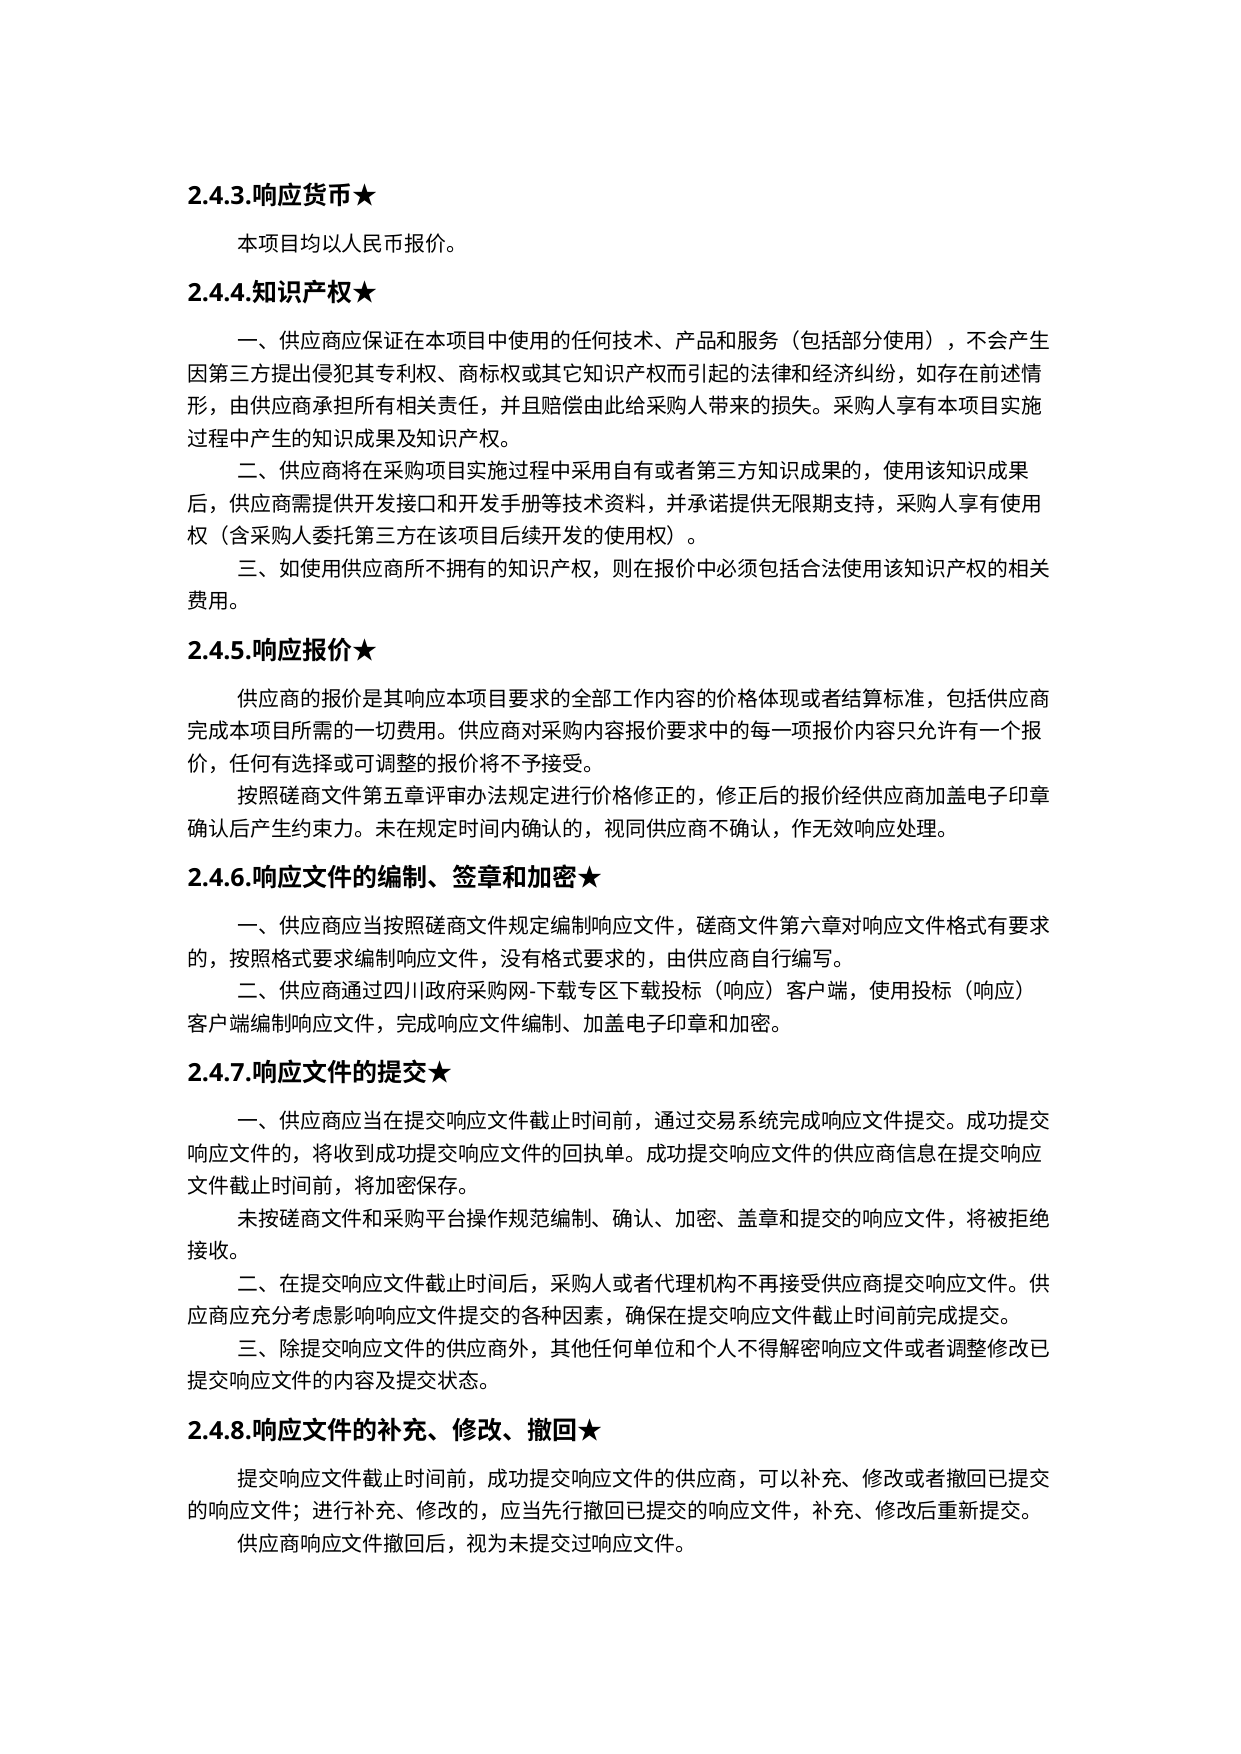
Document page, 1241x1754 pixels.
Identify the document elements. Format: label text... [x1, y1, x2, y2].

text 未按磋商文件和采购平台操作规范编制、确认、加密、盖章和提交的响应文件，将被拒绝接收。 [187, 1202, 1053, 1267]
text 一、供应商应保证在本项目中使用的任何技术、产品和服务（包括部分使用），不会产生因第三方提出侵犯其专利权、商标权或其它知识产权而引起的法律和经济纠纷，如存在前述情形，由供应商承担所有相关责任，并且赔偿由此给采购人带来的损失。采购人享有本项目实施过程中产生的知识成果及知识产权。 [187, 324, 1053, 454]
text 二、供应商将在采购项目实施过程中采用自有或者第三方知识成果的，使用该知识成果后，供应商需提供开发接口和开发手册等技术资料，并承诺提供无限期支持，采购人享有使用权（含采购人委托第三方在该项目后续开发的使用权）。 [187, 454, 1053, 552]
text 2.4.7.响应文件的提交★ [187, 1039, 1053, 1104]
text 2.4.3.响应货币★ [187, 162, 1053, 227]
text 二、在提交响应文件截止时间后，采购人或者代理机构不再接受供应商提交响应文件。供应商应充分考虑影响响应文件提交的各种因素，确保在提交响应文件截止时间前完成提交。 [187, 1267, 1053, 1332]
text 三、除提交响应文件的供应商外，其他任何单位和个人不得解密响应文件或者调整修改已提交响应文件的内容及提交状态。 [187, 1332, 1053, 1397]
text 供应商的报价是其响应本项目要求的全部工作内容的价格体现或者结算标准，包括供应商完成本项目所需的一切费用。供应商对采购内容报价要求中的每一项报价内容只允许有一个报价，任何有选择或可调整的报价将不予接受。 [187, 682, 1053, 779]
text 本项目均以人民币报价。 [187, 227, 1053, 259]
text 2.4.6.响应文件的编制、签章和加密★ [187, 844, 1053, 909]
text 供应商响应文件撤回后，视为未提交过响应文件。 [187, 1527, 1053, 1559]
text 三、如使用供应商所不拥有的知识产权，则在报价中必须包括合法使用该知识产权的相关费用。 [187, 552, 1053, 617]
text 二、供应商通过四川政府采购网-下载专区下载投标（响应）客户端，使用投标（响应）客户端编制响应文件，完成响应文件编制、加盖电子印章和加密。 [187, 974, 1053, 1039]
text 提交响应文件截止时间前，成功提交响应文件的供应商，可以补充、修改或者撤回已提交的响应文件；进行补充、修改的，应当先行撤回已提交的响应文件，补充、修改后重新提交。 [187, 1462, 1053, 1527]
text 2.4.5.响应报价★ [187, 617, 1053, 682]
text 2.4.4.知识产权★ [187, 259, 1053, 324]
text 2.4.8.响应文件的补充、修改、撤回★ [187, 1397, 1053, 1462]
text 按照磋商文件第五章评审办法规定进行价格修正的，修正后的报价经供应商加盖电子印章确认后产生约束力。未在规定时间内确认的，视同供应商不确认，作无效响应处理。 [187, 779, 1053, 844]
text 一、供应商应当在提交响应文件截止时间前，通过交易系统完成响应文件提交。成功提交响应文件的，将收到成功提交响应文件的回执单。成功提交响应文件的供应商信息在提交响应文件截止时间前，将加密保存。 [187, 1104, 1053, 1202]
text 一、供应商应当按照磋商文件规定编制响应文件，磋商文件第六章对响应文件格式有要求的，按照格式要求编制响应文件，没有格式要求的，由供应商自行编写。 [187, 909, 1053, 974]
